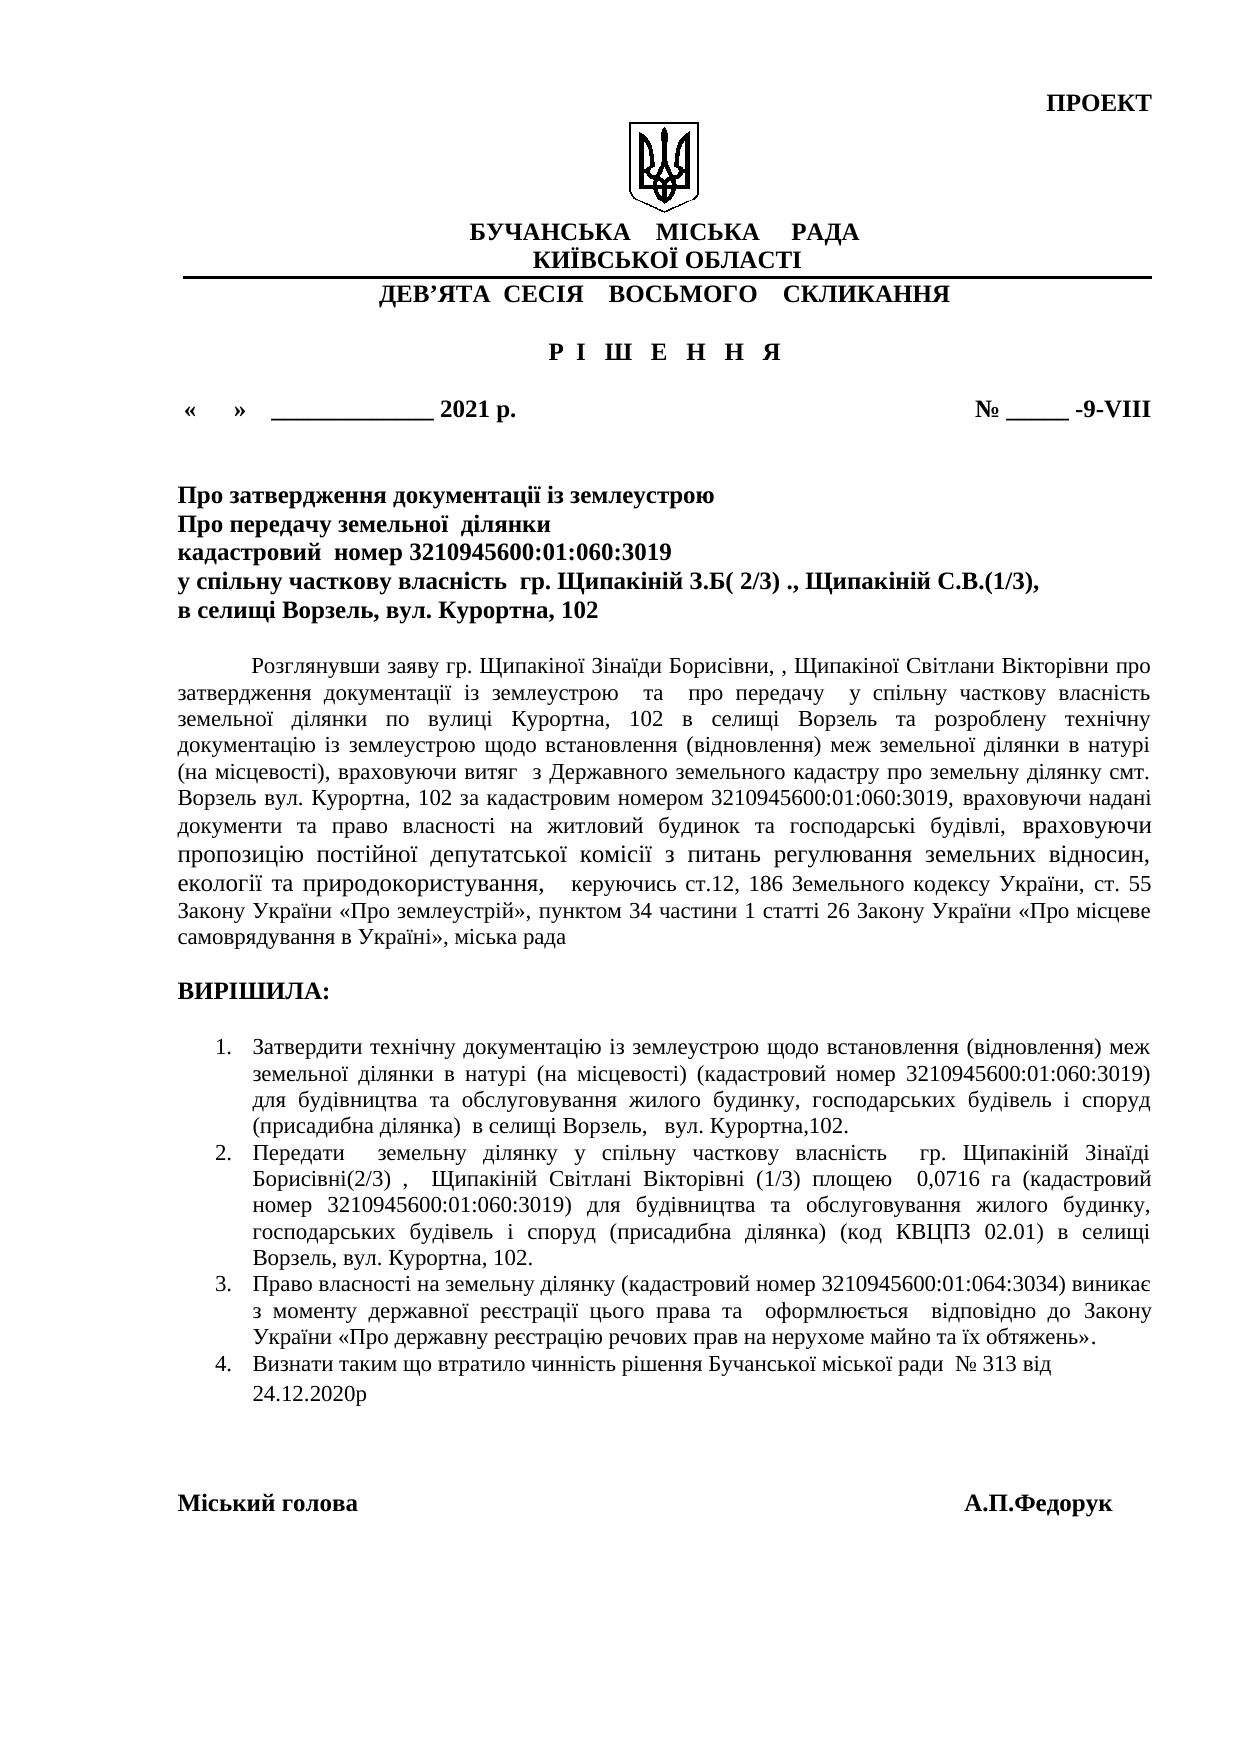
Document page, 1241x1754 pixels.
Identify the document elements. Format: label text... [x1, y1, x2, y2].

text кадастровий номер 3210945600:01:060:3019 [177, 537, 1152, 566]
list Передати земельну ділянку у спільну часткову власність гр. Щипакіній Зінаїді Борисівні(2/3) , Щипакіній Світлані Вікторівні (1/3) площею 0,0716 га (кадастровий номер 3210945600:01:060:3019) для будівництва та обслуговування жилого будинку, господарських будівель і споруд (присадибна ділянка) (код КВЦПЗ 02.01) в селищі Ворзель, вул. Курортна, 102. [215, 1139, 1152, 1271]
text ВИРІШИЛА: [177, 976, 1152, 1004]
text Про затвердження документації із землеустрою [177, 480, 1152, 509]
text БУЧАНСЬКА МІСЬКА РАДА [177, 217, 1152, 245]
subtitle ПРОЕКТ [177, 88, 1152, 117]
text у спільну часткову власність гр. Щипакіній З.Б( 2/3) ., Щипакіній С.В.(1/3), [177, 566, 1152, 595]
text Розглянувши заяву гр. Щипакіної Зінаїди Борисівни, , Щипакіної Світлани Вікторівни про затвердження документації із землеустрою та про передачу у спільну часткову власність земельної ділянки по вулиці Курортна, 102 в селищі Ворзель та розроблену технічну документацію із землеустрою щодо встановлення (відновлення) меж земельної ділянки в натурі (на місцевості), враховуючи витяг з Державного земельного кадастру про земельну ділянку смт. Ворзель вул. Курортна, 102 за кадастровим номером 3210945600:01:060:3019, враховуючи надані документи та право власності на житловий будинок та господарські будівлі, враховуючи пропозицію постійної депутатської комісії з питань регулювання земельних відносин, екології та природокористування, керуючись ст.12, 186 Земельного кодексу України, ст. 55 Закону України «Про землеустрій», пунктом 34 частини 1 статті 26 Закону України «Про місцеве самоврядування в Україні», міська рада [177, 652, 1152, 949]
text Про передачу земельної ділянки [177, 509, 1152, 537]
subtitle Р І Ш Е Н Н Я [177, 337, 1152, 366]
list Затвердити технічну документацію із землеустрою щодо встановлення (відновлення) меж земельної ділянки в натурі (на місцевості) (кадастровий номер 3210945600:01:060:3019) для будівництва та обслуговування жилого будинку, господарських будівель і споруд (присадибна ділянка) в селищі Ворзель, вул. Курортна,102. [215, 1033, 1152, 1139]
list Право власності на земельну ділянку (кадастровий номер 3210945600:01:064:3034) виникає з моменту державної реєстрації цього права та оформлюється відповідно до Закону України «Про державну реєстрацію речових прав на нерухоме майно та їх обтяжень». [215, 1271, 1152, 1349]
list Визнати таким що втратило чинність рішення Бучанської міської ради № 313 від 24.12.2020р [215, 1349, 1152, 1406]
text Міський голова А.П.Федорук [177, 1488, 1152, 1517]
text в селищі Ворзель, вул. Курортна, 102 [177, 595, 694, 624]
text ДЕВ’ЯТА СЕСІЯ ВОСЬМОГО СКЛИКАННЯ [177, 279, 1152, 308]
subtitle « » _____________ 2021 р. № _____ -9-VIIІ [177, 394, 1152, 422]
subtitle КИЇВСЬКОЇ ОБЛАСТІ [183, 245, 1152, 276]
